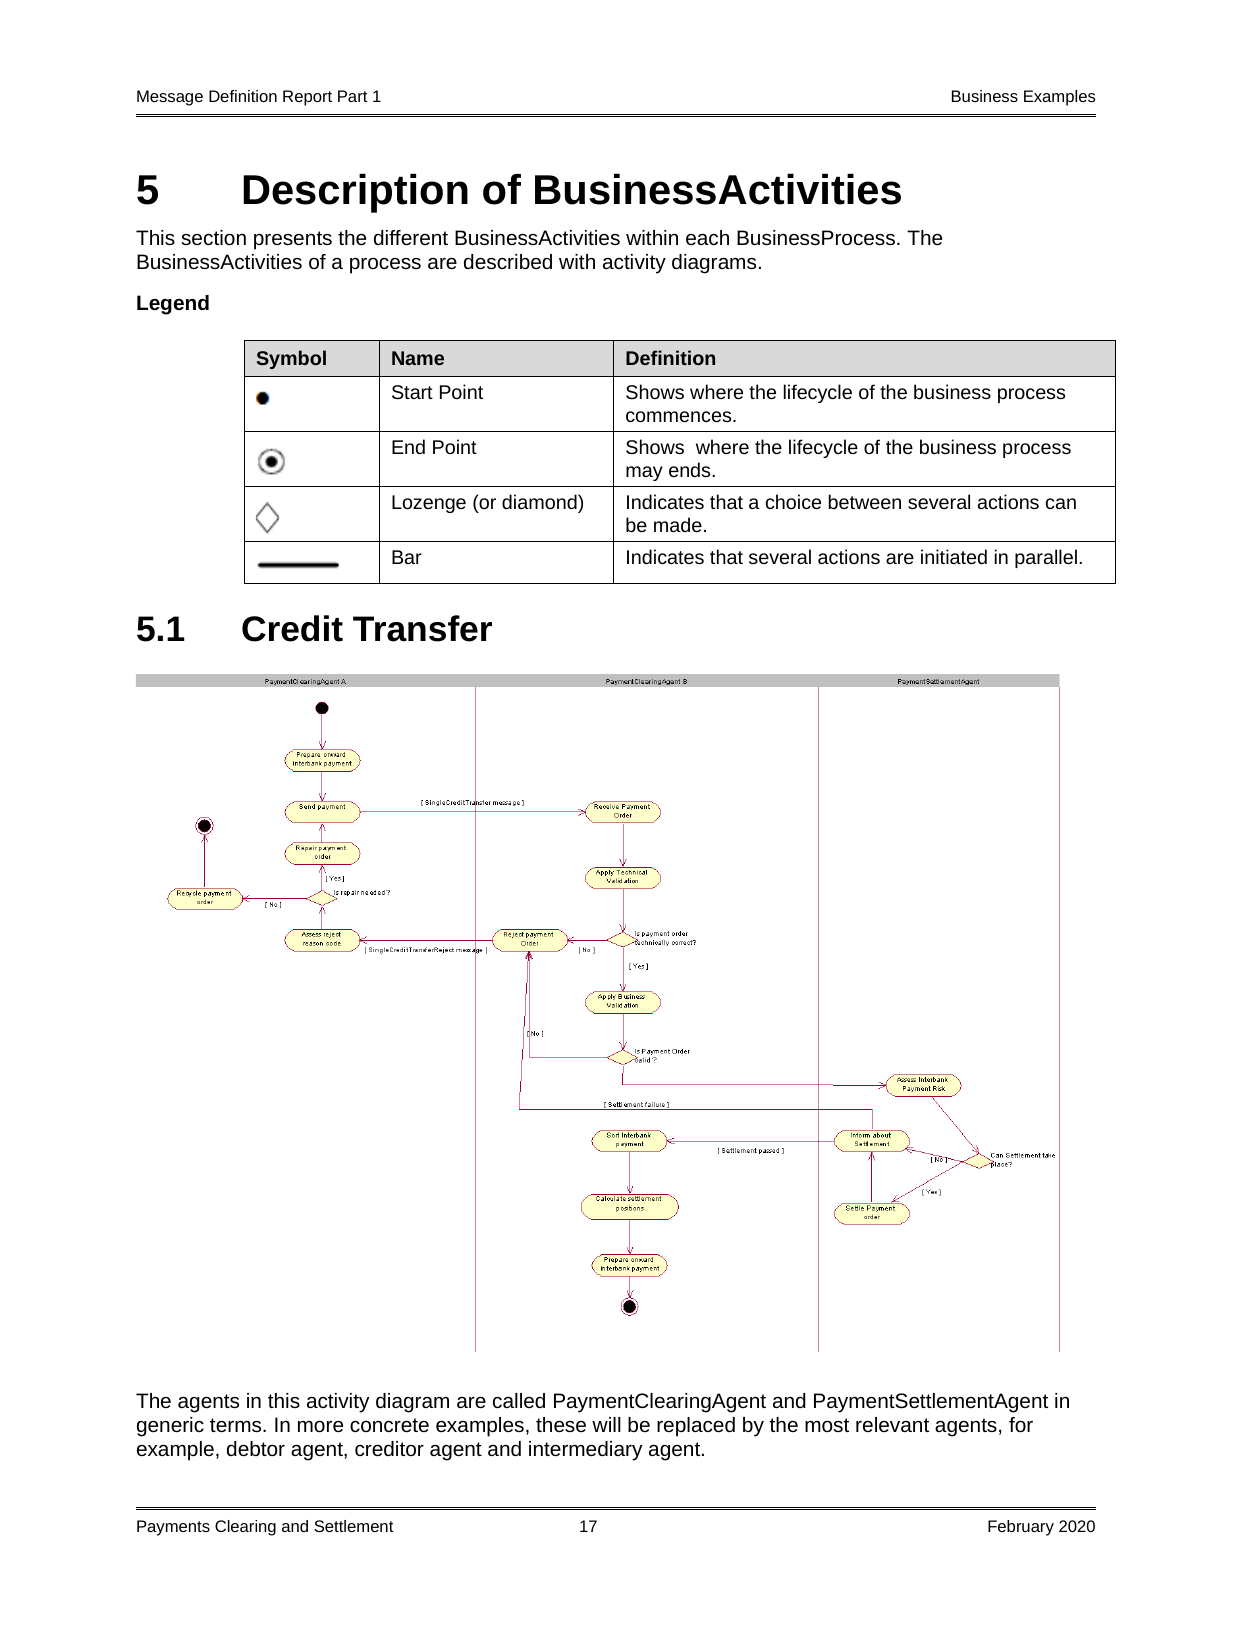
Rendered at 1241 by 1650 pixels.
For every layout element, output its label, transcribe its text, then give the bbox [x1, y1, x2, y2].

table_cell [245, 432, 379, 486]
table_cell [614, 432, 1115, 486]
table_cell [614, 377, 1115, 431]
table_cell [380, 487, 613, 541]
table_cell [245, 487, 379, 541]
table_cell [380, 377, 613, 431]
picture [255, 444, 294, 482]
picture [255, 499, 280, 537]
subtitle Description of BusinessActivities [136, 166, 1104, 213]
text Legend [136, 291, 1104, 314]
picture [255, 389, 270, 410]
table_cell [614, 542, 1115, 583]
picture [135, 674, 1105, 1352]
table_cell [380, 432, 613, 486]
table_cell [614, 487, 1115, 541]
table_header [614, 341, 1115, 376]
text The agents in this activity diagram are called PaymentClearingAgent and PaymentSettlementAgent in generic terms. In more concrete examples, these will be replaced by the most relevant agents, for example, debtor agent, creditor agent and intermediary agent. [136, 1389, 1104, 1461]
text This section presents the different BusinessActivities within each BusinessProcess. The BusinessActivities of a process are described with activity diagrams. [136, 226, 1104, 274]
picture [255, 554, 339, 578]
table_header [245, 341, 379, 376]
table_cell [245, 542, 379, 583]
subtitle Credit Transfer [136, 609, 1104, 649]
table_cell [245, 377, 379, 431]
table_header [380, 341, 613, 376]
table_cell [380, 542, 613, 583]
